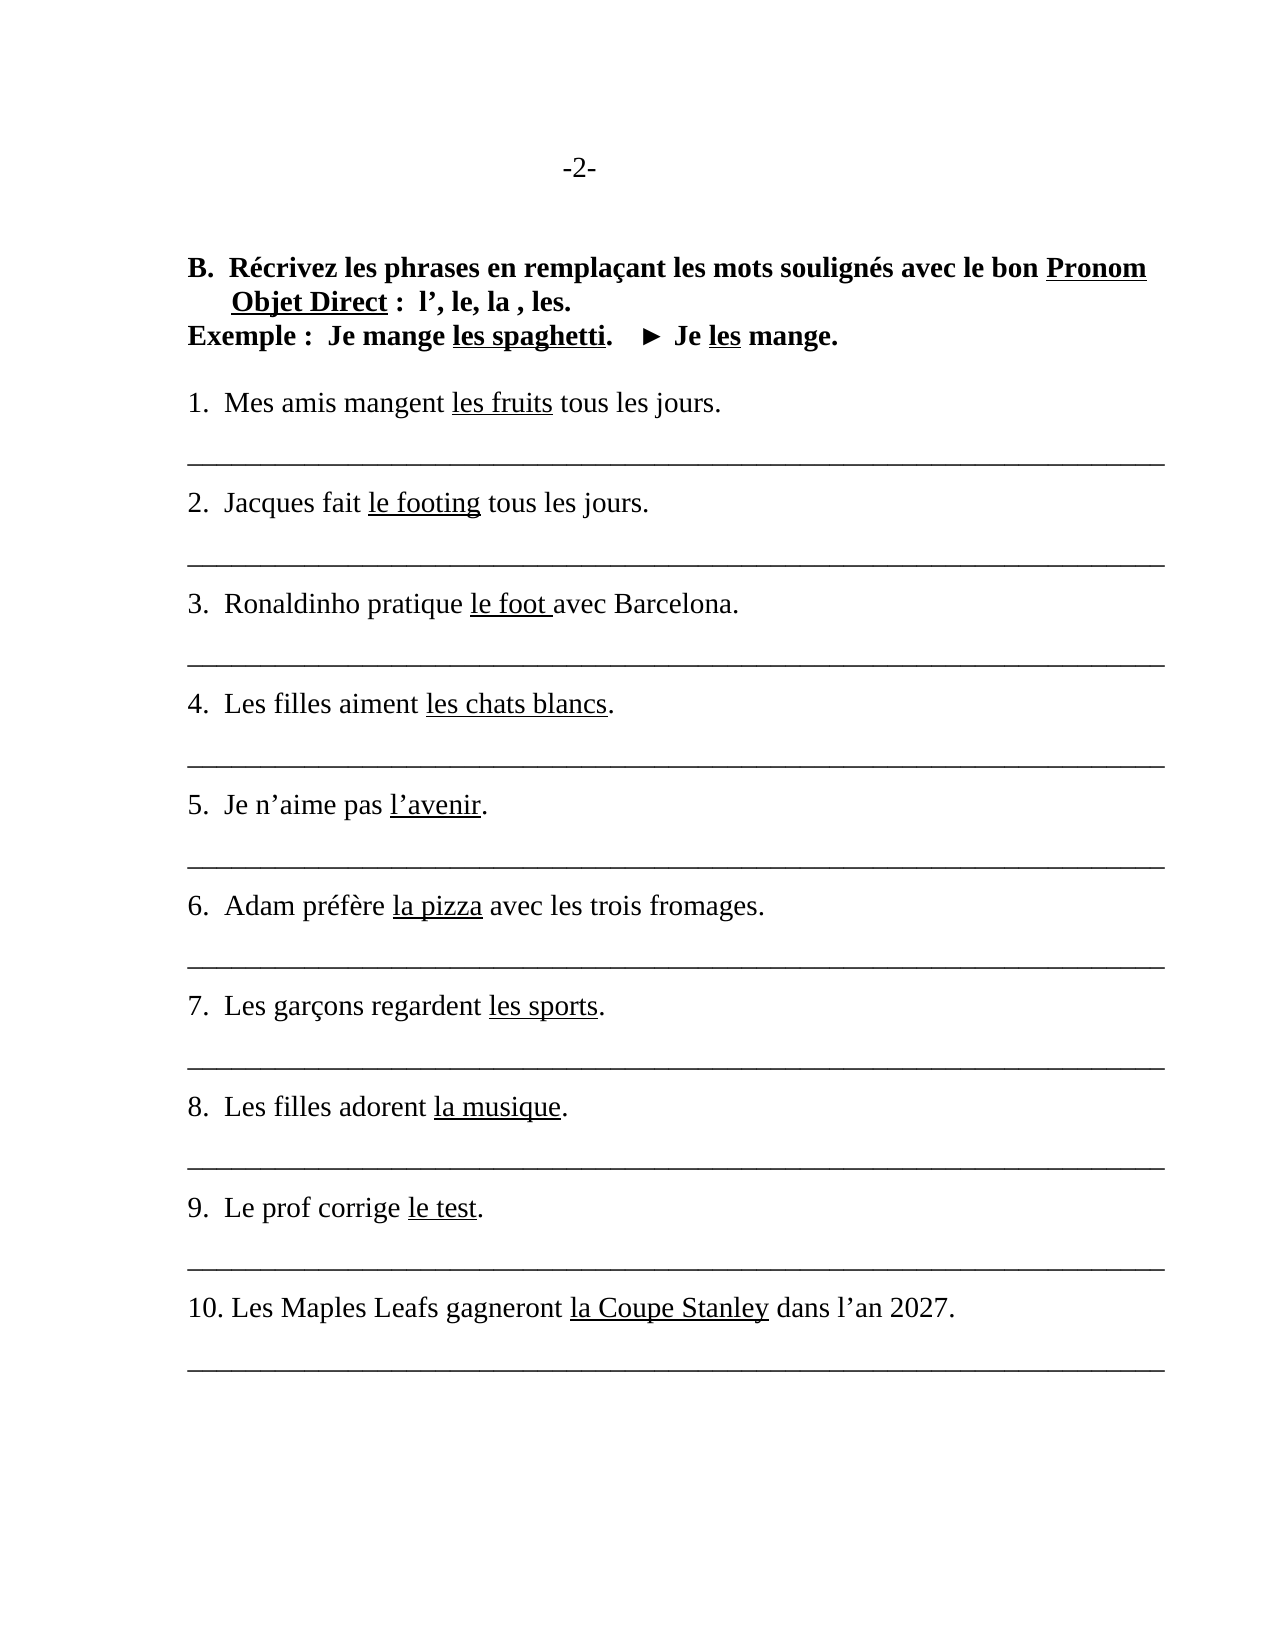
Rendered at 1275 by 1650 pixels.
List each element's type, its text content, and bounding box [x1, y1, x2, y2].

text 7. Les garçons regardent les sports. [187, 988, 1181, 1022]
text ___________________________________________________________________ [187, 938, 1181, 972]
text ___________________________________________________________________ [187, 1039, 1181, 1072]
text 6. Adam préfère la pizza avec les trois fromages. [187, 888, 1181, 921]
text 4. Les filles aiment les chats blancs. [187, 687, 1181, 720]
text 3. Ronaldinho pratique le foot avec Barcelona. [187, 586, 1181, 619]
text B. Récrivez les phrases en remplaçant les mots soulignés avec le bon Pronom [187, 251, 1181, 284]
text -2- [562, 150, 1181, 183]
text ___________________________________________________________________ [187, 636, 1181, 670]
text 5. Je n’aime pas l’avenir. [187, 787, 1181, 821]
text ___________________________________________________________________ [187, 1240, 1181, 1274]
text 1. Mes amis mangent les fruits tous les jours. [187, 385, 1181, 418]
text 8. Les filles adorent la musique. [187, 1089, 1181, 1123]
text ___________________________________________________________________ [187, 1139, 1181, 1173]
text ___________________________________________________________________ [187, 838, 1181, 871]
text 10. Les Maples Leafs gagneront la Coupe Stanley dans l’an 2027. [187, 1290, 1181, 1324]
text ___________________________________________________________________ [187, 1341, 1181, 1374]
text Objet Direct : l’, le, la , les. [187, 284, 1181, 318]
text 9. Le prof corrige le test. [187, 1190, 1181, 1223]
text ___________________________________________________________________ [187, 737, 1181, 771]
text 2. Jacques fait le footing tous les jours. [187, 485, 1181, 519]
text Exemple : Je mange les spaghetti. ► Je les mange. [187, 318, 1181, 351]
text ___________________________________________________________________ [187, 435, 1181, 469]
text ___________________________________________________________________ [187, 536, 1181, 569]
